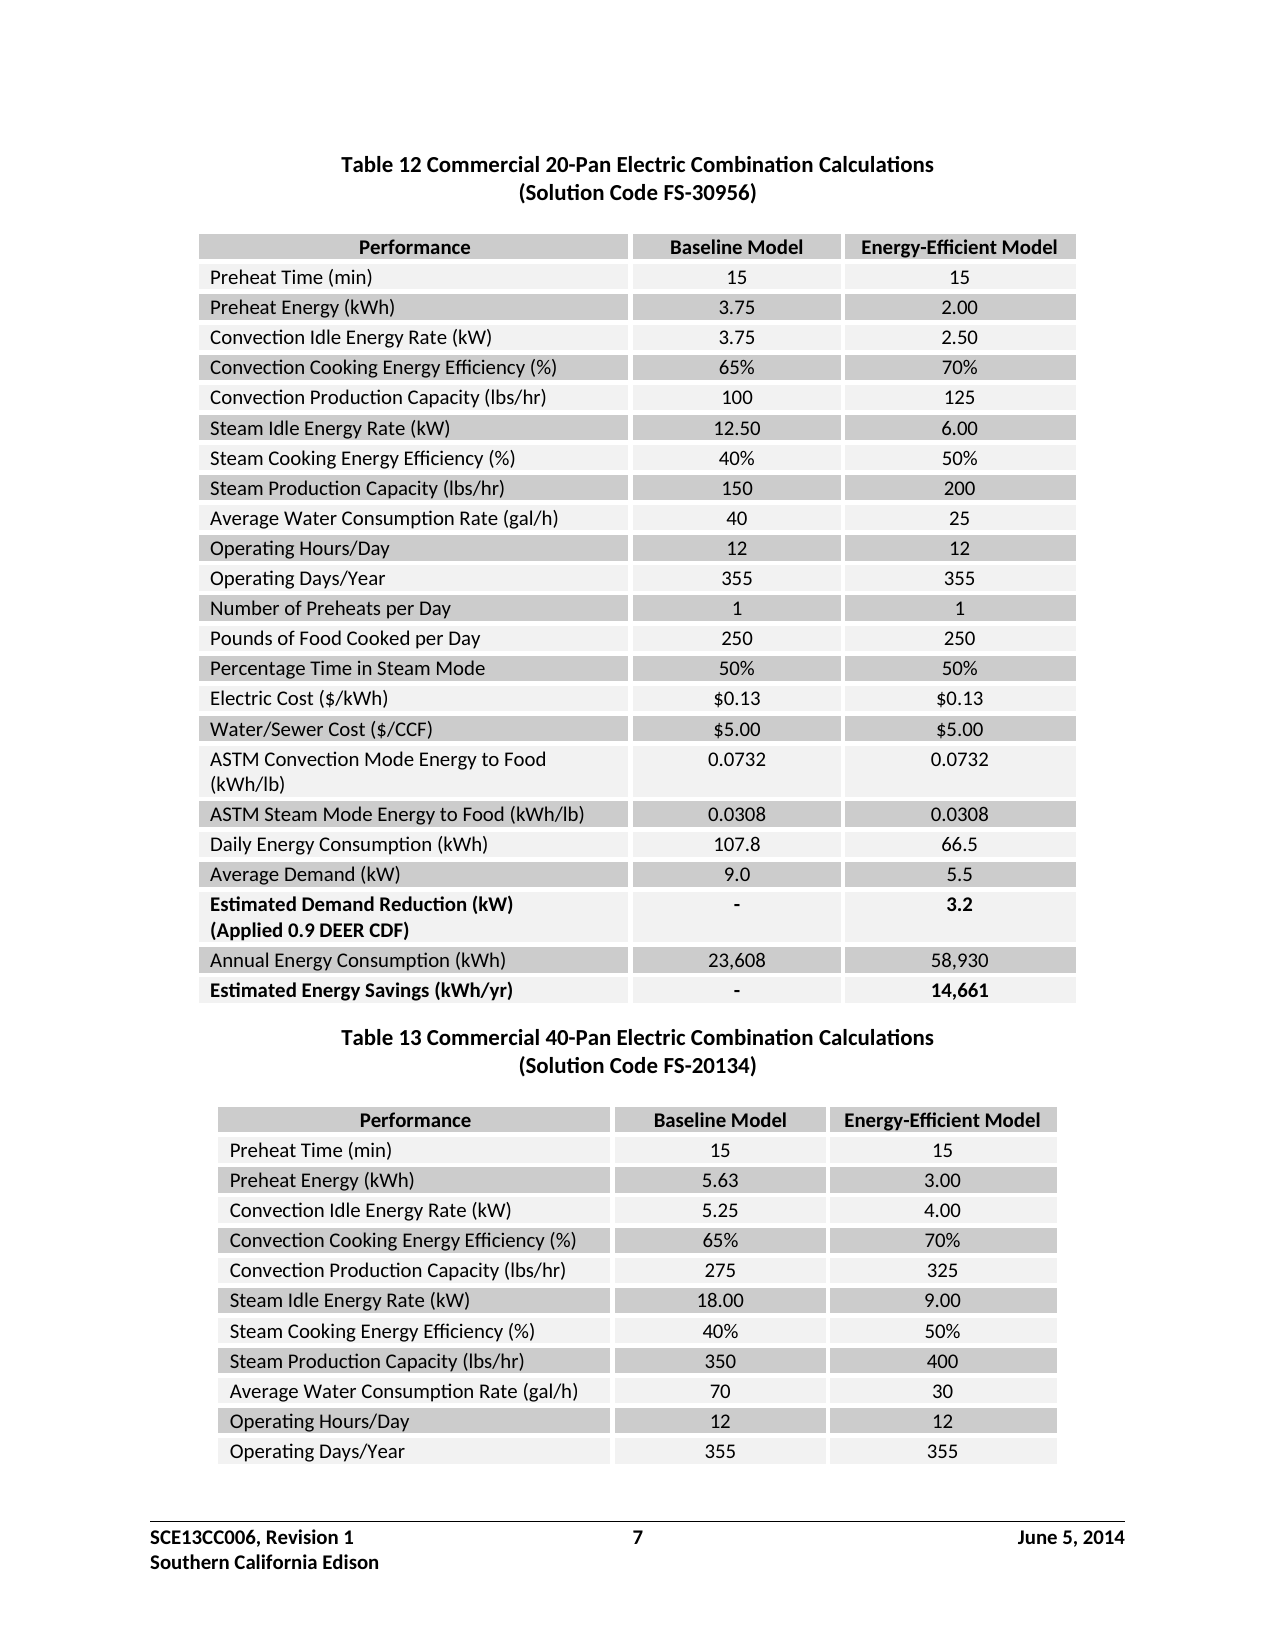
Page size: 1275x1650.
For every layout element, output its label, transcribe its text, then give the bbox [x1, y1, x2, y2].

table_cell 275 [615, 1258, 826, 1283]
table_cell 12 [830, 1408, 1057, 1433]
table_cell 50% [830, 1318, 1057, 1343]
table_cell 200 [845, 475, 1076, 500]
table_cell - [633, 977, 841, 1003]
table_cell Steam Idle Energy Rate (kW) [199, 415, 628, 440]
table_cell 66.5 [845, 832, 1076, 857]
table_cell 40 [633, 505, 841, 530]
table_cell Preheat Energy (kWh) [199, 294, 628, 320]
table_cell Estimated Energy Savings (kWh/yr) [199, 977, 628, 1003]
table_cell Preheat Time (min) [218, 1137, 610, 1163]
table_cell 250 [633, 626, 841, 651]
table_cell 65% [615, 1228, 826, 1253]
table_cell Steam Production Capacity (lbs/hr) [218, 1348, 610, 1373]
table_cell 355 [615, 1438, 826, 1464]
table_cell 3.75 [633, 294, 841, 320]
table_cell ASTM Convection Mode Energy to Food (kWh/lb) [199, 746, 628, 797]
table_cell 325 [830, 1258, 1057, 1283]
table_cell 12 [615, 1408, 826, 1433]
table_cell Annual Energy Consumption (kWh) [199, 947, 628, 973]
table_cell 14,661 [845, 977, 1076, 1003]
table_cell $5.00 [633, 716, 841, 741]
table_cell 355 [845, 565, 1076, 591]
table_cell 355 [830, 1438, 1057, 1464]
table_cell Convection Production Capacity (lbs/hr) [199, 385, 628, 410]
table_cell $5.00 [845, 716, 1076, 741]
table_cell - [633, 892, 841, 942]
table_cell 5.25 [615, 1197, 826, 1223]
table_cell 3.00 [830, 1167, 1057, 1193]
table_cell Preheat Time (min) [199, 264, 628, 289]
table_cell Steam Idle Energy Rate (kW) [218, 1288, 610, 1313]
table_cell $0.13 [633, 686, 841, 711]
table_cell 50% [845, 656, 1076, 681]
table_cell 2.50 [845, 325, 1076, 350]
table_cell 50% [633, 656, 841, 681]
table_cell 15 [845, 264, 1076, 289]
table_header Energy-Efficient Model [830, 1107, 1057, 1132]
text (Solution Code FS-30956) [150, 178, 1125, 206]
table_cell 40% [633, 445, 841, 470]
table_cell 355 [633, 565, 841, 591]
table_cell Operating Hours/Day [218, 1408, 610, 1433]
table_cell Percentage Time in Steam Mode [199, 656, 628, 681]
table_cell 350 [615, 1348, 826, 1373]
table_cell Pounds of Food Cooked per Day [199, 626, 628, 651]
table_cell 50% [845, 445, 1076, 470]
table_cell 0.0732 [845, 746, 1076, 797]
table_header Energy-Efficient Model [845, 234, 1076, 259]
table_cell 15 [615, 1137, 826, 1163]
table_cell 70% [830, 1228, 1057, 1253]
table_cell 400 [830, 1348, 1057, 1373]
table_cell 65% [633, 355, 841, 380]
table_cell 12.50 [633, 415, 841, 440]
table_cell Operating Days/Year [199, 565, 628, 591]
table_cell Operating Hours/Day [199, 535, 628, 561]
table_cell 107.8 [633, 832, 841, 857]
table_cell 4.00 [830, 1197, 1057, 1223]
table_cell Electric Cost ($/kWh) [199, 686, 628, 711]
table_cell 12 [633, 535, 841, 561]
table_cell 9.0 [633, 862, 841, 887]
table_header Performance [218, 1107, 610, 1132]
table_cell Convection Cooking Energy Efficiency (%) [218, 1228, 610, 1253]
table_cell 70% [845, 355, 1076, 380]
table_cell Average Demand (kW) [199, 862, 628, 887]
table_cell 125 [845, 385, 1076, 410]
table_cell Steam Cooking Energy Efficiency (%) [218, 1318, 610, 1343]
table_cell 0.0308 [633, 801, 841, 827]
table_cell 5.5 [845, 862, 1076, 887]
table_cell 58,930 [845, 947, 1076, 973]
table_cell Convection Cooking Energy Efficiency (%) [199, 355, 628, 380]
table_cell Steam Cooking Energy Efficiency (%) [199, 445, 628, 470]
table_cell Water/Sewer Cost ($/CCF) [199, 716, 628, 741]
table_header Baseline Model [615, 1107, 826, 1132]
table_cell 150 [633, 475, 841, 500]
text (Solution Code FS-20134) [150, 1051, 1125, 1079]
table_cell Number of Preheats per Day [199, 595, 628, 621]
table_cell 5.63 [615, 1167, 826, 1193]
table_cell 15 [830, 1137, 1057, 1163]
table_cell 6.00 [845, 415, 1076, 440]
table_cell 30 [830, 1378, 1057, 1403]
table_cell 15 [633, 264, 841, 289]
table_cell 250 [845, 626, 1076, 651]
table_cell 0.0308 [845, 801, 1076, 827]
table_cell $0.13 [845, 686, 1076, 711]
table_cell 70 [615, 1378, 826, 1403]
table_cell Operating Days/Year [218, 1438, 610, 1464]
table_cell 12 [845, 535, 1076, 561]
text Table 12 Commercial 20-Pan Electric Combination Calculations [150, 150, 1125, 178]
table_header Baseline Model [633, 234, 841, 259]
table_cell 3.2 [845, 892, 1076, 942]
table_cell 100 [633, 385, 841, 410]
table_cell 18.00 [615, 1288, 826, 1313]
table_cell 9.00 [830, 1288, 1057, 1313]
table_cell 25 [845, 505, 1076, 530]
table_cell 23,608 [633, 947, 841, 973]
table_cell ASTM Steam Mode Energy to Food (kWh/lb) [199, 801, 628, 827]
table_cell 0.0732 [633, 746, 841, 797]
table_cell Convection Production Capacity (lbs/hr) [218, 1258, 610, 1283]
table_cell Estimated Demand Reduction (kW) (Applied 0.9 DEER CDF) [199, 892, 628, 942]
table_cell Average Water Consumption Rate (gal/h) [218, 1378, 610, 1403]
table_cell Average Water Consumption Rate (gal/h) [199, 505, 628, 530]
table_cell 3.75 [633, 325, 841, 350]
text Table 13 Commercial 40-Pan Electric Combination Calculations [150, 1023, 1125, 1051]
table_cell 1 [633, 595, 841, 621]
table_cell Daily Energy Consumption (kWh) [199, 832, 628, 857]
table_header Performance [199, 234, 628, 259]
table_cell Preheat Energy (kWh) [218, 1167, 610, 1193]
table_cell Convection Idle Energy Rate (kW) [199, 325, 628, 350]
table_cell Steam Production Capacity (lbs/hr) [199, 475, 628, 500]
table_cell 40% [615, 1318, 826, 1343]
table_cell 2.00 [845, 294, 1076, 320]
table_cell Convection Idle Energy Rate (kW) [218, 1197, 610, 1223]
table_cell 1 [845, 595, 1076, 621]
